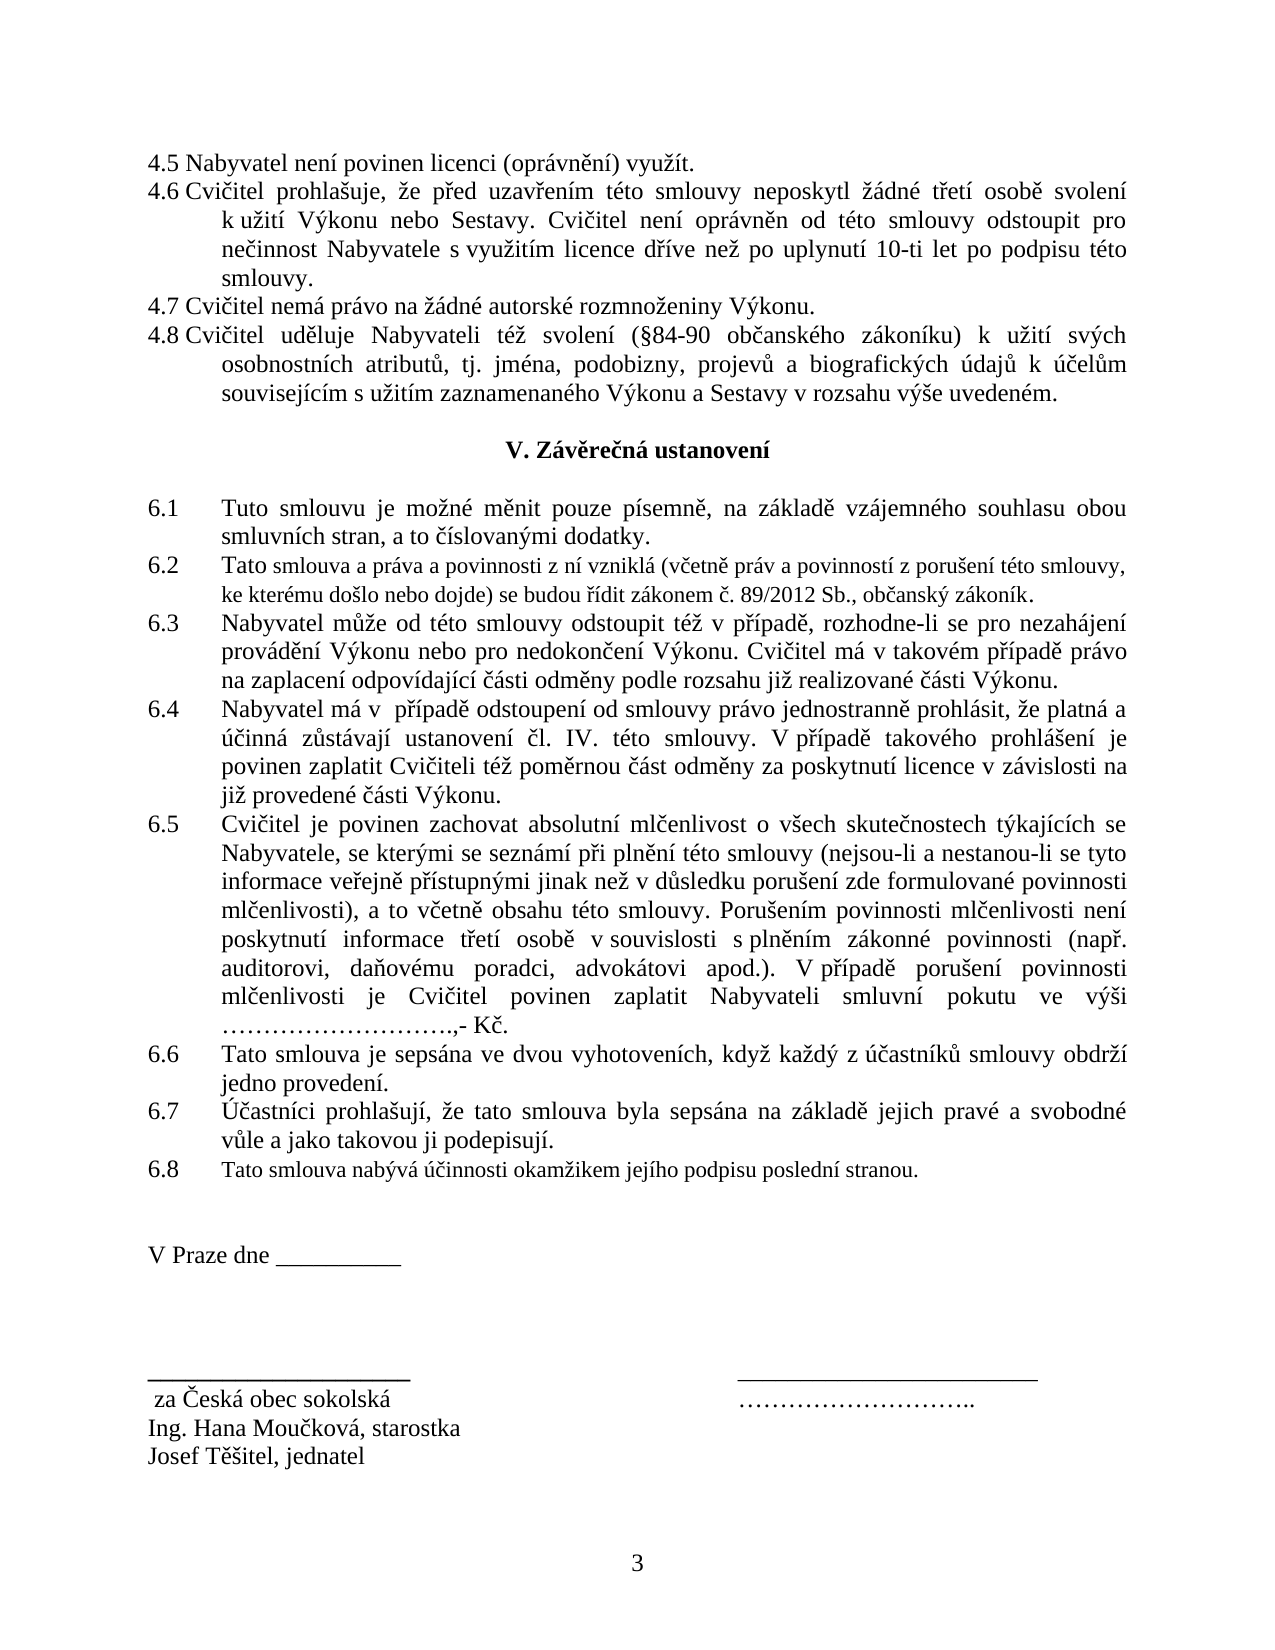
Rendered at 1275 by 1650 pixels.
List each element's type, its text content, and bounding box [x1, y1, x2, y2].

list Tuto smlouvu je možné měnit pouze písemně, na základě vzájemného souhlasu obou smluvních stran, a to číslovanými dodatky. [148, 493, 1127, 550]
text V. Závěrečná ustanovení [148, 435, 1127, 464]
text _____________________ ________________________ [148, 1355, 1127, 1384]
list Cvičitel nemá právo na žádné autorské rozmnoženiny Výkonu. [148, 291, 1127, 320]
list Účastníci prohlašují, že tato smlouva byla sepsána na základě jejich pravé a svobodné vůle a jako takovou ji podepisují. [148, 1096, 1127, 1154]
list Tato smlouva a práva a povinnosti z ní vzniklá (včetně práv a povinností z porušení této smlouvy, ke kterému došlo nebo dojde) se budou řídit zákonem č. 89/2012 Sb., občanský zákoník. [148, 550, 1127, 608]
list Nabyvatel má v případě odstoupení od smlouvy právo jednostranně prohlásit, že platná a účinná zůstávají ustanovení čl. IV. této smlouvy. V případě takového prohlášení je povinen zaplatit Cvičiteli též poměrnou část odměny za poskytnutí licence v závislosti na již provedené části Výkonu. [148, 694, 1127, 809]
list Nabyvatel není povinen licenci (oprávnění) využít. [148, 148, 1127, 176]
list Cvičitel je povinen zachovat absolutní mlčenlivost o všech skutečnostech týkajících se Nabyvatele, se kterými se seznámí při plnění této smlouvy (nejsou-li a nestanou-li se tyto informace veřejně přístupnými jinak než v důsledku porušení zde formulované povinnosti mlčenlivosti), a to včetně obsahu této smlouvy. Porušením povinnosti mlčenlivosti není poskytnutí informace třetí osobě v souvislosti s plněním zákonné povinnosti (např. auditorovi, daňovému poradci, advokátovi apod.). V případě porušení povinnosti mlčenlivosti je Cvičitel povinen zaplatit Nabyvateli smluvní pokutu ve výši ……………………….,- Kč. [148, 809, 1127, 1039]
text Ing. Hana Moučková, starostka [148, 1413, 1127, 1441]
text Josef Těšitel, jednatel [148, 1441, 1127, 1470]
list Cvičitel uděluje Nabyvateli též svolení (§84-90 občanského zákoníku) k užití svých osobnostních atributů, tj. jména, podobizny, projevů a biografických údajů k účelům souvisejícím s užitím zaznamenaného Výkonu a Sestavy v rozsahu výše uvedeném. [148, 320, 1127, 406]
list Tato smlouva je sepsána ve dvou vyhotoveních, když každý z účastníků smlouvy obdrží jedno provedení. [148, 1039, 1127, 1096]
text V Praze dne __________ [148, 1240, 1127, 1269]
list Nabyvatel může od této smlouvy odstoupit též v případě, rozhodne-li se pro nezahájení provádění Výkonu nebo pro nedokončení Výkonu. Cvičitel má v takovém případě právo na zaplacení odpovídající části odměny podle rozsahu již realizované části Výkonu. [148, 608, 1127, 694]
list Cvičitel prohlašuje, že před uzavřením této smlouvy neposkytl žádné třetí osobě svolení k užití Výkonu nebo Sestavy. Cvičitel není oprávněn od této smlouvy odstoupit pro nečinnost Nabyvatele s využitím licence dříve než po uplynutí 10-ti let po podpisu této smlouvy. [148, 176, 1127, 291]
list Tato smlouva nabývá účinnosti okamžikem jejího podpisu poslední stranou. [148, 1154, 1127, 1183]
text za Česká obec sokolská ……………………….. [148, 1384, 1127, 1413]
